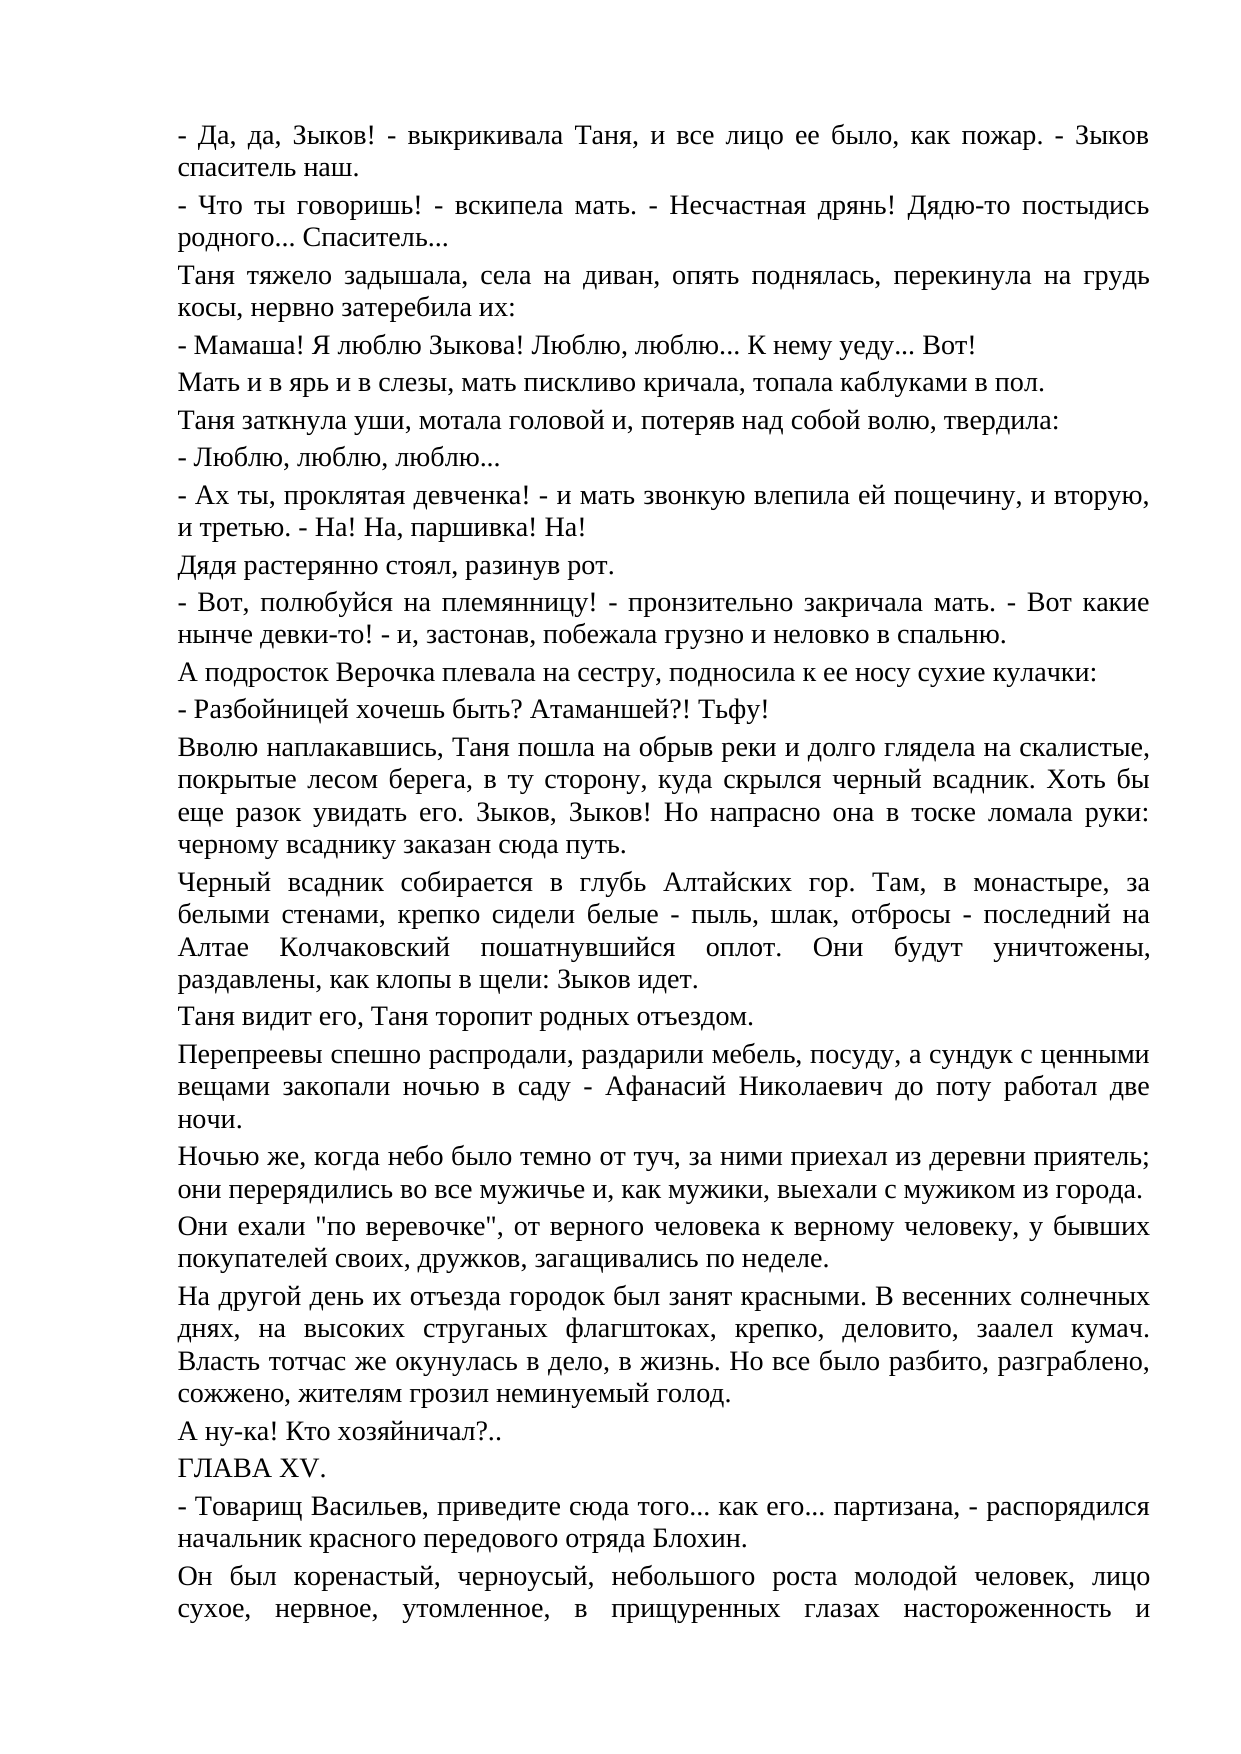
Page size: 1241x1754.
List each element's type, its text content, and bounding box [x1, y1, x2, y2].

text Таня тяжело задышала, села на диван, опять поднялась, перекинула на грудь косы, нервно затеребила их: [177, 258, 1152, 323]
text - Вот, полюбуйся на племянницу! - пронзительно закричала мать. - Вот какие нынче девки-то! - и, застонав, побежала грузно и неловко в спальню. [177, 585, 1152, 650]
text Таня заткнула уши, мотала головой и, потеряв над собой волю, твердила: [177, 403, 1152, 435]
text Вволю наплакавшись, Таня пошла на обрыв реки и долго глядела на скалистые, покрытые лесом берега, в ту сторону, куда скрылся черный всадник. Хоть бы еще разок увидать его. Зыков, Зыков! Но напрасно она в тоске ломала руки: черному всаднику заказан сюда путь. [177, 730, 1152, 860]
text - Товарищ Васильев, приведите сюда того... как его... партизана, - распорядился начальник красного передового отряда Блохин. [177, 1489, 1152, 1553]
text Черный всадник собирается в глубь Алтайских гор. Там, в монастыре, за белыми стенами, крепко сидели белые - пыль, шлак, отбросы - последний на Алтае Колчаковский пошатнувшийся оплот. Они будут уничтожены, раздавлены, как клопы в щели: Зыков идет. [177, 865, 1152, 994]
text А ну-ка! Кто хозяйничал?.. [177, 1414, 1152, 1446]
text - Мамаша! Я люблю Зыкова! Люблю, люблю... К нему уеду... Вот! [177, 328, 1152, 360]
text - Что ты говоришь! - вскипела мать. - Несчастная дрянь! Дядю-то постыдись родного... Спаситель... [177, 188, 1152, 253]
text Мать и в ярь и в слезы, мать пискливо кричала, топала каблуками в пол. [177, 365, 1152, 398]
text - Ах ты, проклятая девченка! - и мать звонкую влепила ей пощечину, и вторую, и третью. - На! На, паршивка! На! [177, 478, 1152, 543]
text Перепреевы спешно распродали, раздарили мебель, посуду, а сундук с ценными вещами закопали ночью в саду - Афанасий Николаевич до поту работал две ночи. [177, 1037, 1152, 1134]
text - Люблю, люблю, люблю... [177, 440, 1152, 473]
text Ночью же, когда небо было темно от туч, за ними приехал из деревни приятель; они перерядились во все мужичье и, как мужики, выехали с мужиком из города. [177, 1139, 1152, 1204]
text - Да, да, Зыков! - выкрикивала Таня, и все лицо ее было, как пожар. - Зыков спаситель наш. [177, 118, 1152, 183]
text ГЛАВА XV. [177, 1451, 1152, 1484]
text Таня видит его, Таня торопит родных отъездом. [177, 999, 1152, 1032]
text Дядя растерянно стоял, разинув рот. [177, 548, 1152, 580]
text Они ехали "по веревочке", от верного человека к верному человеку, у бывших покупателей своих, дружков, загащивались по неделе. [177, 1209, 1152, 1274]
text - Разбойницей хочешь быть? Атаманшей?! Тьфу! [177, 693, 1152, 725]
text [177, 1559, 1152, 1623]
text На другой день их отъезда городок был занят красными. В весенних солнечных днях, на высоких струганых флагштоках, крепко, деловито, заалел кумач. Власть тотчас же окунулась в дело, в жизнь. Но все было разбито, разграблено, сожжено, жителям грозил неминуемый голод. [177, 1279, 1152, 1409]
text А подросток Верочка плевала на сестру, подносила к ее носу сухие кулачки: [177, 655, 1152, 687]
